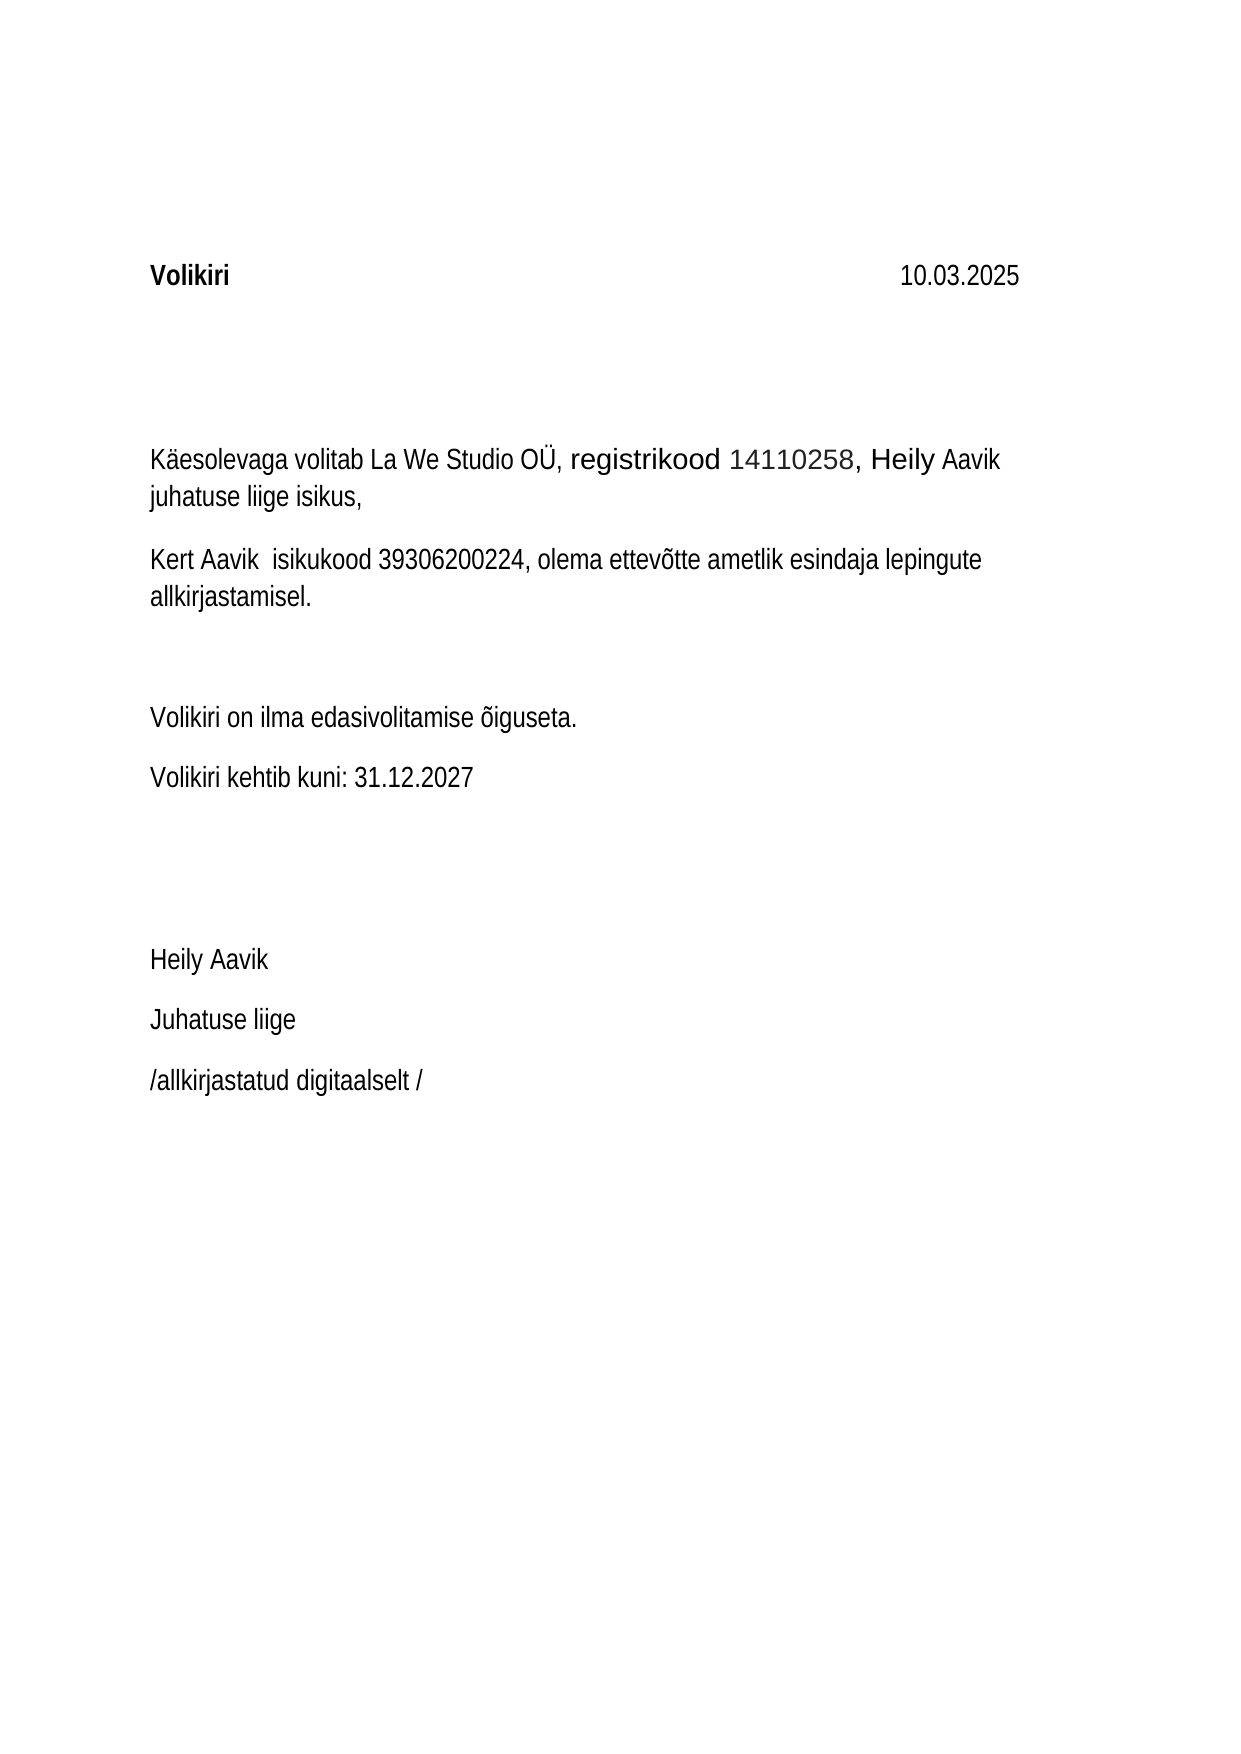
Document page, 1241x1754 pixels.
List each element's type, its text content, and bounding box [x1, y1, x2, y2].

text Volikiri 10.03.2025 [150, 257, 1090, 292]
text Volikiri kehtib kuni: 31.12.2027 [150, 759, 1090, 794]
text Käesolevaga volitab La We Studio OÜ, registrikood 14110258, Heily Aavik juhatuse liige isikus, [150, 438, 1090, 513]
text Kert Aavik isikukood 39306200224, olema ettevõtte ametlik esindaja lepingute allkirjastamisel. [150, 538, 1090, 613]
text Heily Aavik [150, 940, 1090, 975]
text /allkirjastatud digitaalselt / [150, 1061, 1090, 1096]
text Juhatuse liige [150, 1000, 1090, 1036]
text Volikiri on ilma edasivolitamise õiguseta. [150, 698, 1090, 734]
